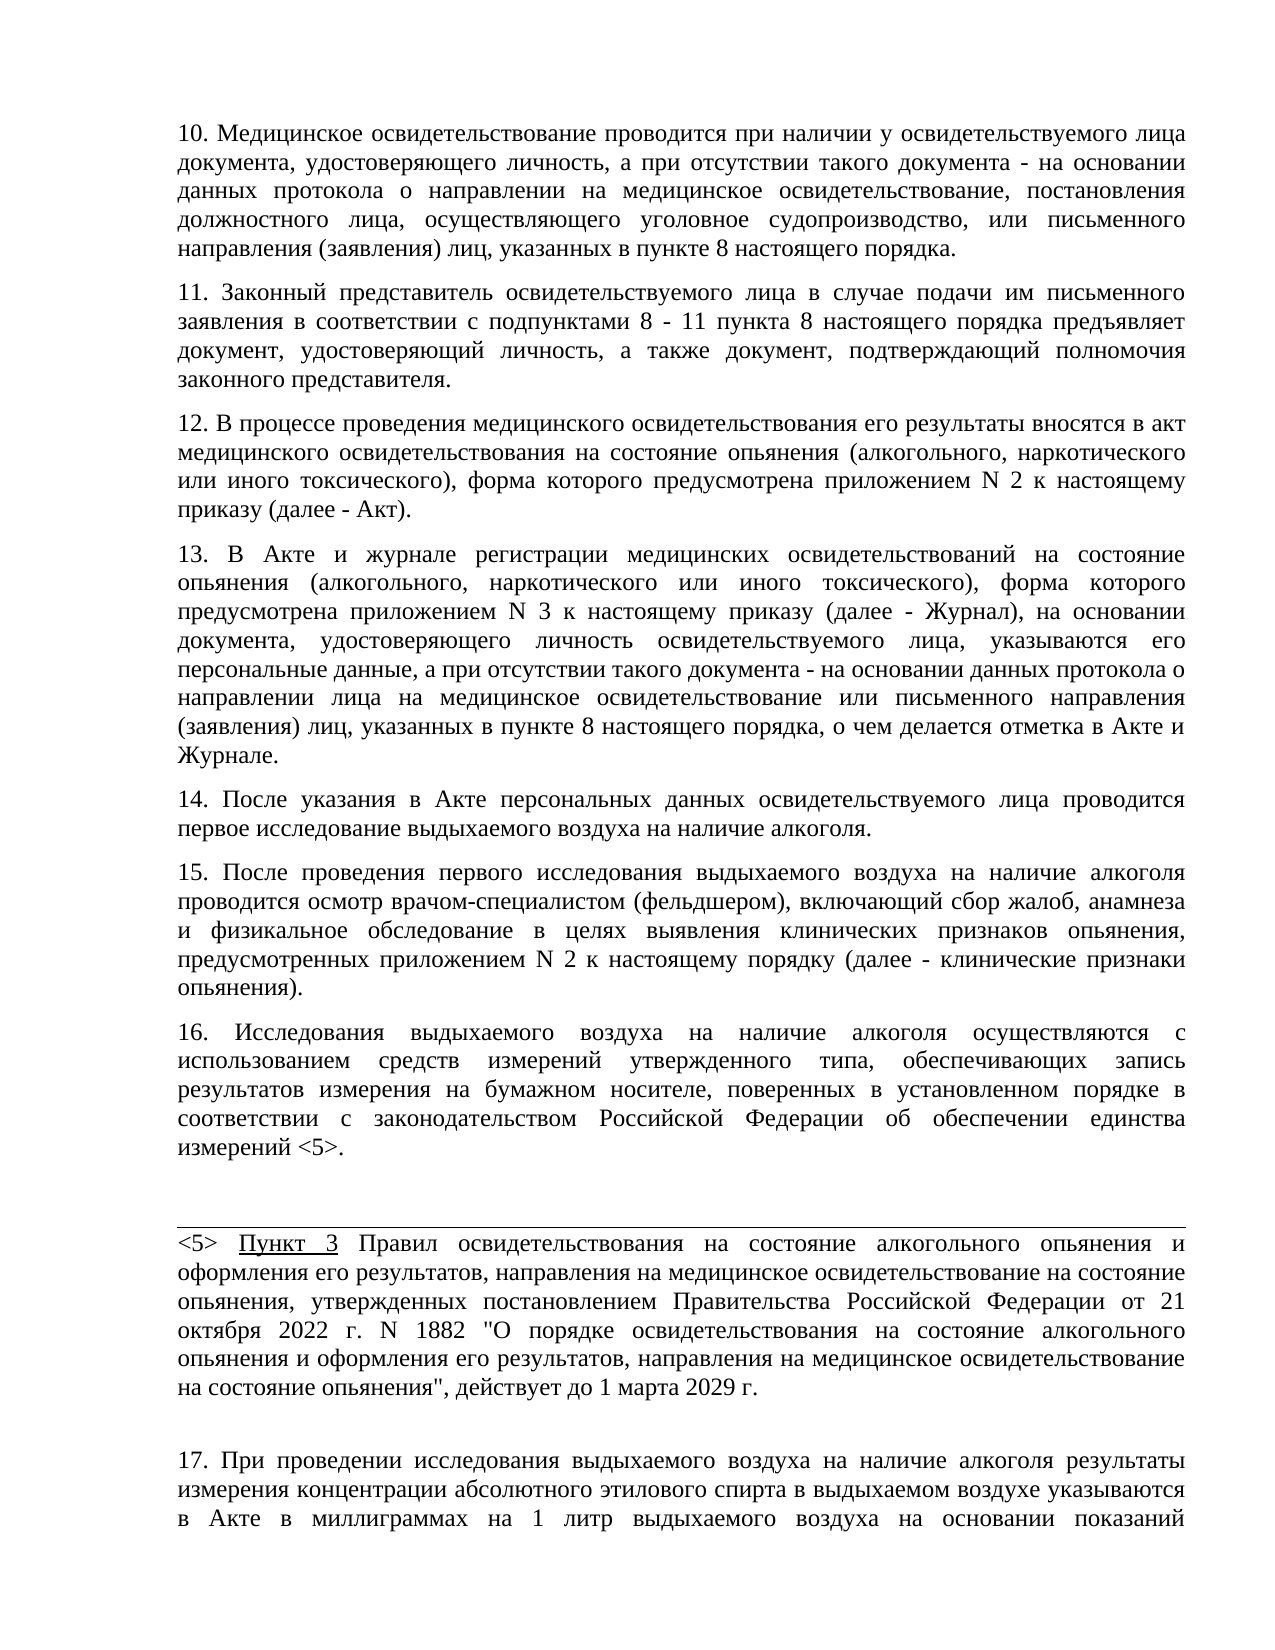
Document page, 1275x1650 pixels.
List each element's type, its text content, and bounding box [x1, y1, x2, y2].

text 14. После указания в Акте персональных данных освидетельствуемого лица проводится первое исследование выдыхаемого воздуха на наличие алкоголя. [177, 784, 1186, 842]
text 13. В Акте и журнале регистрации медицинских освидетельствований на состояние опьянения (алкогольного, наркотического или иного токсического), форма которого предусмотрена приложением N 3 к настоящему приказу (далее - Журнал), на основании документа, удостоверяющего личность освидетельствуемого лица, указываются его персональные данные, а при отсутствии такого документа - на основании данных протокола о направлении лица на медицинское освидетельствование или письменного направления (заявления) лиц, указанных в пункте 8 настоящего порядка, о чем делается отметка в Акте и Журнале. [177, 539, 1186, 769]
text 12. В процессе проведения медицинского освидетельствования его результаты вносятся в акт медицинского освидетельствования на состояние опьянения (алкогольного, наркотического или иного токсического), форма которого предусмотрена приложением N 2 к настоящему приказу (далее - Акт). [177, 408, 1186, 523]
text 11. Законный представитель освидетельствуемого лица в случае подачи им письменного заявления в соответствии с подпунктами 8 - 11 пункта 8 настоящего порядка предъявляет документ, удостоверяющий личность, а также документ, подтверждающий полномочия законного представителя. [177, 277, 1186, 392]
text 15. После проведения первого исследования выдыхаемого воздуха на наличие алкоголя проводится осмотр врачом-специалистом (фельдшером), включающий сбор жалоб, анамнеза и физикальное обследование в целях выявления клинических признаков опьянения, предусмотренных приложением N 2 к настоящему порядку (далее - клинические признаки опьянения). [177, 857, 1186, 1001]
text 16. Исследования выдыхаемого воздуха на наличие алкоголя осуществляются с использованием средств измерений утвержденного типа, обеспечивающих запись результатов измерения на бумажном носителе, поверенных в установленном порядке в соответствии с законодательством Российской Федерации об обеспечении единства измерений <5>. [177, 1017, 1186, 1161]
text <5> Пункт 3 Правил освидетельствования на состояние алкогольного опьянения и оформления его результатов, направления на медицинское освидетельствование на состояние опьянения, утвержденных постановлением Правительства Российской Федерации от 21 октября 2022 г. N 1882 "О порядке освидетельствования на состояние алкогольного опьянения и оформления его результатов, направления на медицинское освидетельствование на состояние опьянения", действует до 1 марта 2029 г. [177, 1228, 1186, 1401]
text 10. Медицинское освидетельствование проводится при наличии у освидетельствуемого лица документа, удостоверяющего личность, а при отсутствии такого документа - на основании данных протокола о направлении на медицинское освидетельствование, постановления должностного лица, осуществляющего уголовное судопроизводство, или письменного направления (заявления) лиц, указанных в пункте 8 настоящего порядка. [177, 118, 1186, 262]
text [177, 1445, 1186, 1532]
